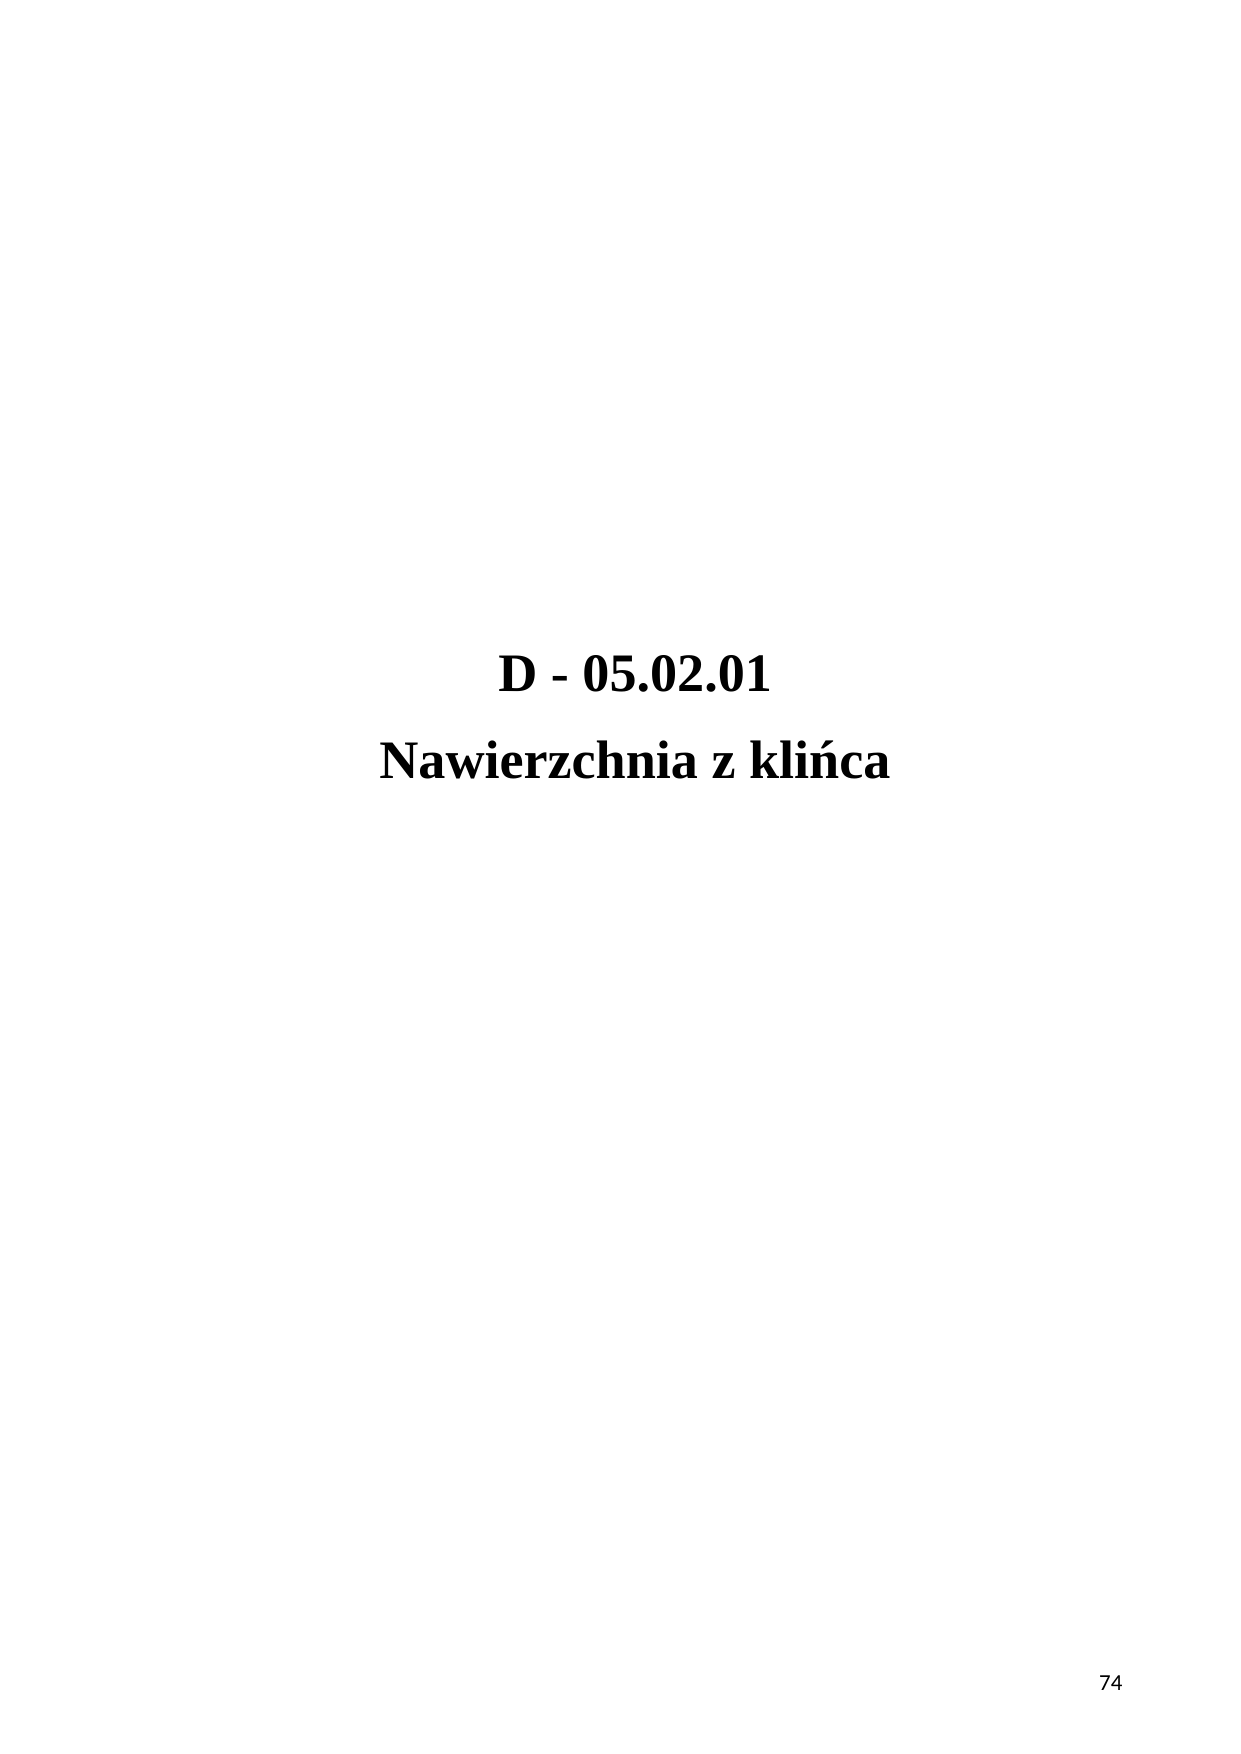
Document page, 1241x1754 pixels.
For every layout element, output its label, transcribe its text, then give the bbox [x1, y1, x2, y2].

text D - 05.02.01 [148, 641, 1122, 703]
text Nawierzchnia z klińca [148, 728, 1122, 791]
